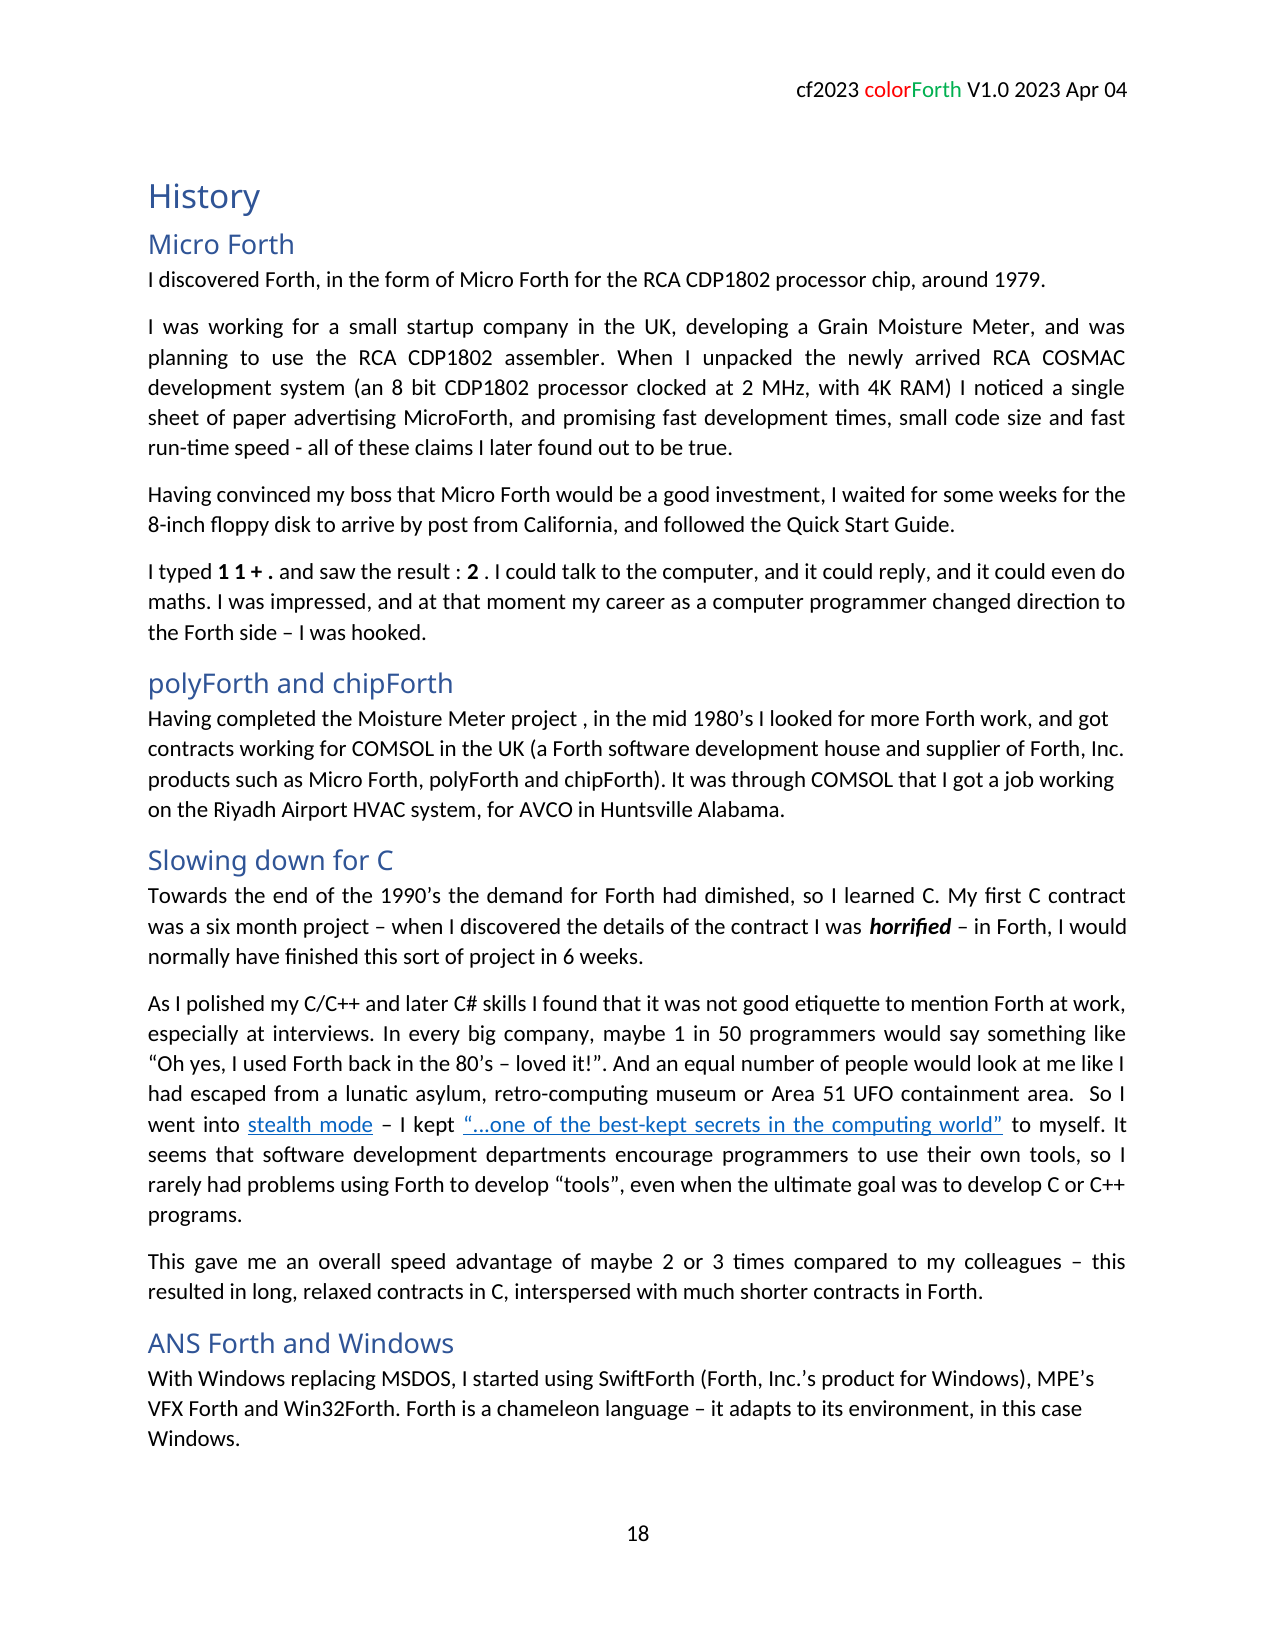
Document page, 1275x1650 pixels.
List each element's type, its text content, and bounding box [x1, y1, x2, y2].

text Towards the end of the 1990’s the demand for Forth had dimished, so I learned C. My first C contract was a six month project – when I discovered the details of the contract I was horrified – in Forth, I would normally have finished this sort of project in 6 weeks. [148, 882, 1127, 970]
text I discovered Forth, in the form of Micro Forth for the RCA CDP1802 processor chip, around 1979. [148, 266, 1127, 293]
subtitle ANS Forth and Windows [148, 1324, 1127, 1361]
subtitle History [148, 173, 1127, 218]
text With Windows replacing MSDOS, I started using SwiftForth (Forth, Inc.’s product for Windows), MPE’s VFX Forth and Win32Forth. Forth is a chameleon language – it adapts to its environment, in this case Windows. [148, 1364, 1127, 1452]
subtitle polyForth and chipForth [148, 664, 1127, 701]
text Having convinced my boss that Micro Forth would be a good investment, I waited for some weeks for the 8-inch floppy disk to arrive by post from California, and followed the Quick Start Guide. [148, 480, 1127, 538]
subtitle Micro Forth [148, 226, 1127, 263]
subtitle Slowing down for C [148, 842, 1127, 879]
text I was working for a small startup company in the UK, developing a Grain Moisture Meter, and was planning to use the RCA CDP1802 assembler. When I unpacked the newly arrived RCA COSMAC development system (an 8 bit CDP1802 processor clocked at 2 MHz, with 4K RAM) I noticed a single sheet of paper advertising MicroForth, and promising fast development times, small code size and fast run-time speed - all of these claims I later found out to be true. [148, 312, 1127, 461]
text Having completed the Moisture Meter project , in the mid 1980’s I looked for more Forth work, and got contracts working for COMSOL in the UK (a Forth software development house and supplier of Forth, Inc. products such as Micro Forth, polyForth and chipForth). It was through COMSOL that I got a job working on the Riyadh Airport HVAC system, for AVCO in Huntsville Alabama. [148, 704, 1127, 823]
text I typed 1 1 + . and saw the result : 2 . I could talk to the computer, and it could reply, and it could even do maths. I was impressed, and at that moment my career as a computer programmer changed direction to the Forth side – I was hooked. [148, 557, 1127, 646]
text As I polished my C/C++ and later C# skills I found that it was not good etiquette to mention Forth at work, especially at interviews. In every big company, maybe 1 in 50 programmers would say something like “Oh yes, I used Forth back in the 80’s – loved it!”. And an equal number of people would look at me like I had escaped from a lunatic asylum, retro-computing museum or Area 51 UFO containment area. So I went into stealth mode – I kept “...one of the best-kept secrets in the computing world” to myself. It seems that software development departments encourage programmers to use their own tools, so I rarely had problems using Forth to develop “tools”, even when the ultimate goal was to develop C or C++ programs. [148, 989, 1127, 1228]
text This gave me an overall speed advantage of maybe 2 or 3 times compared to my colleagues – this resulted in long, relaxed contracts in C, interspersed with much shorter contracts in Forth. [148, 1247, 1127, 1305]
